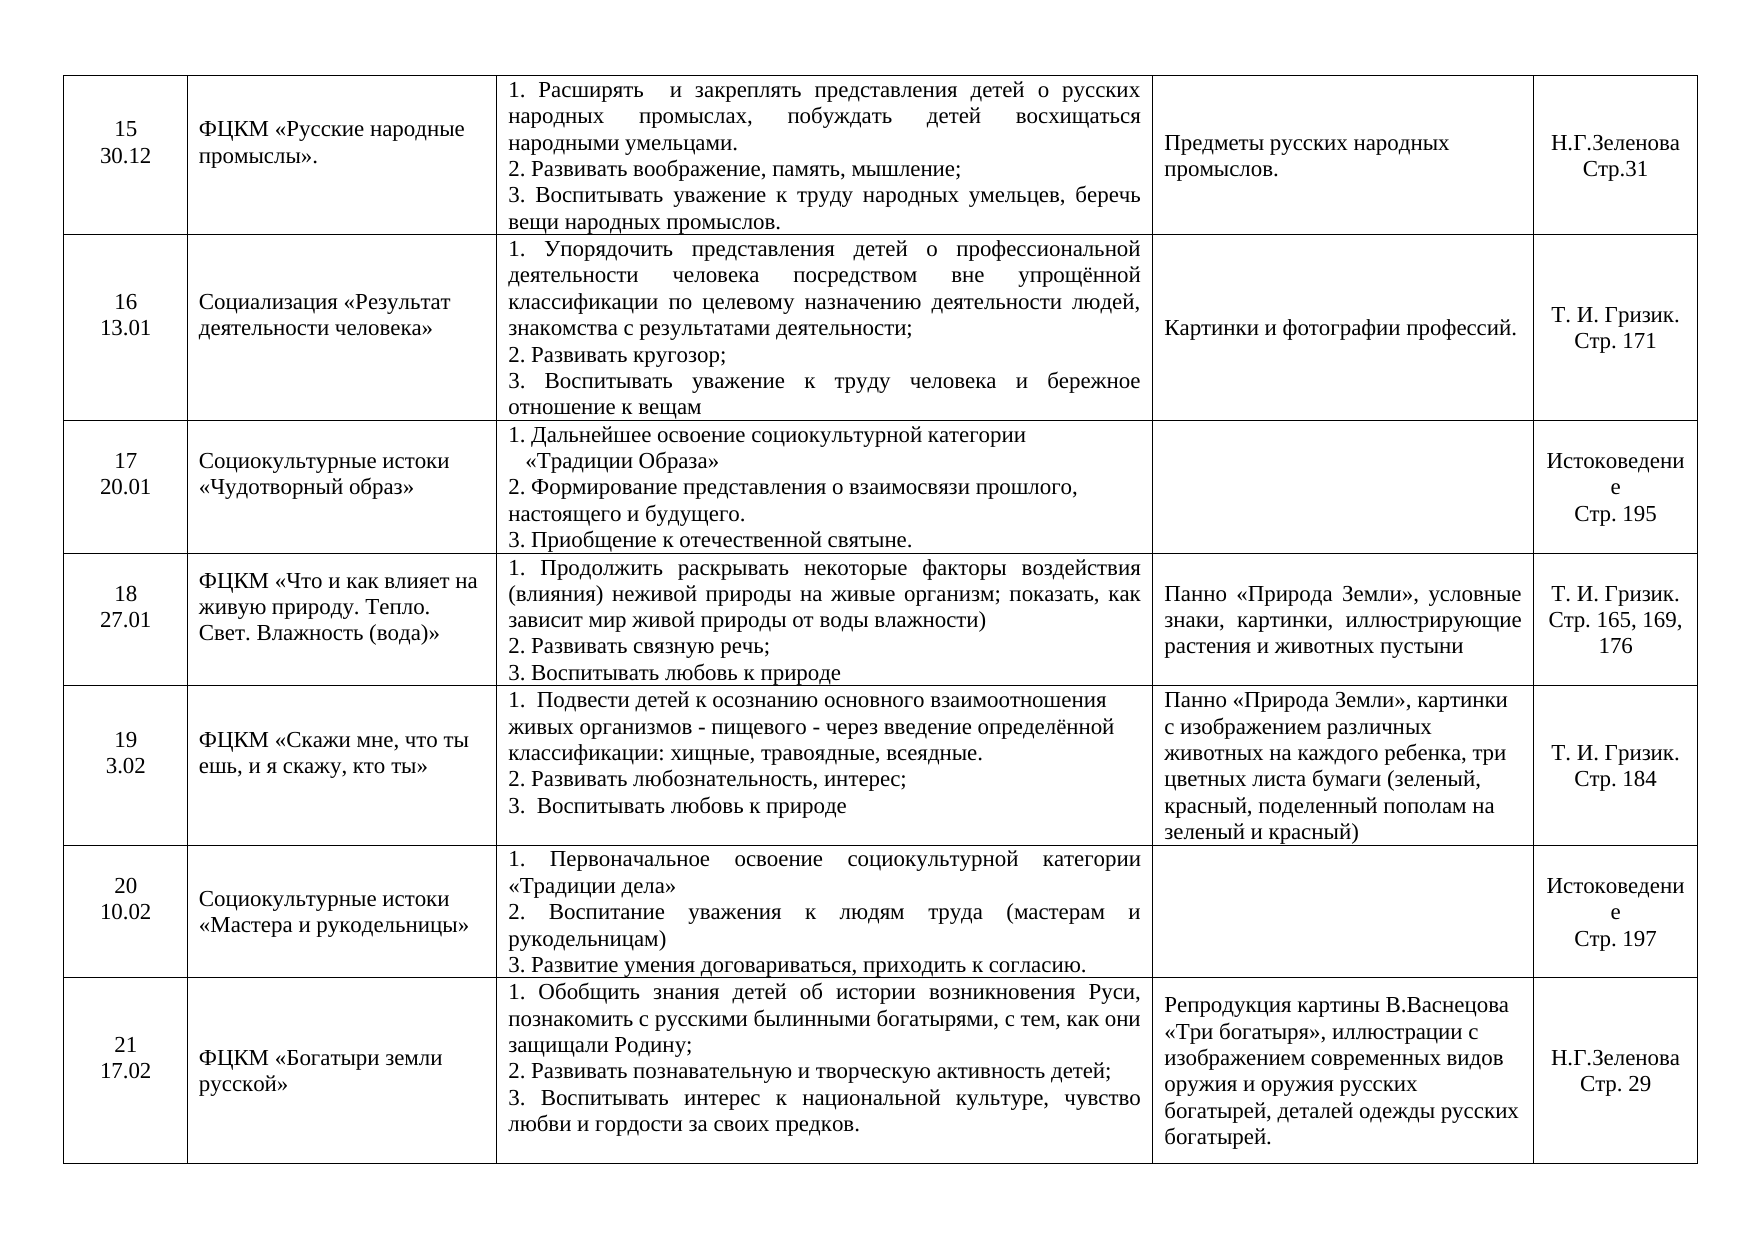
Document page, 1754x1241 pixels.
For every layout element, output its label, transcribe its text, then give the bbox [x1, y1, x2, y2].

table_cell Картинки и фотографии профессий. [1153, 235, 1533, 420]
table_cell [1153, 846, 1533, 977]
table_cell Т. И. Гризик. Стр. 165, 169, 176 [1534, 554, 1697, 685]
table_cell Истоковедение Стр. 195 [1534, 421, 1697, 552]
table_cell 19 3.02 [64, 686, 187, 844]
table_cell Т. И. Гризик. Стр. 171 [1534, 235, 1697, 420]
table_cell 18 27.01 [64, 554, 187, 685]
table_cell Т. И. Гризик. Стр. 184 [1534, 686, 1697, 844]
table_cell Панно «Природа Земли», условные знаки, картинки, иллюстрирующие растения и животных пустыни [1153, 554, 1533, 685]
table_cell 1. Дальнейшее освоение социокультурной категории «Традиции Образа» 2. Формирование представления о взаимосвязи прошлого, настоящего и будущего. 3. Приобщение к отечественной святыне. [497, 421, 1152, 552]
table_cell Репродукция картины В.Васнецова «Три богатыря», иллюстрации с изображением современных видов оружия и оружия русских богатырей, деталей одежды русских богатырей. [1153, 978, 1533, 1163]
table_cell Н.Г.Зеленова Стр.31 [1534, 76, 1697, 234]
table_cell 1. Первоначальное освоение социокультурной категории «Традиции дела» 2. Воспитание уважения к людям труда (мастерам и рукодельницам) 3. Развитие умения договариваться, приходить к согласию. [497, 846, 1152, 977]
table_cell 20 10.02 [64, 846, 187, 977]
table_cell 1. Подвести детей к осознанию основного взаимоотношения живых организмов - пищевого - через введение определённой классификации: хищные, травоядные, всеядные. 2. Развивать любознательность, интерес; 3. Воспитывать любовь к природе [497, 686, 1152, 844]
table_cell Социокультурные истоки «Чудотворный образ» [188, 421, 496, 552]
table_cell 1. Продолжить раскрывать некоторые факторы воздействия (влияния) неживой природы на живые организм; показать, как зависит мир живой природы от воды влажности) 2. Развивать связную речь; 3. Воспитывать любовь к природе [497, 554, 1152, 685]
table_cell 21 17.02 [64, 978, 187, 1163]
table_cell ФЦКМ «Богатыри земли русской» [188, 978, 496, 1163]
table_cell Предметы русских народных промыслов. [1153, 76, 1533, 234]
table_cell ФЦКМ «Что и как влияет на живую природу. Тепло. Свет. Влажность (вода)» [188, 554, 496, 685]
table_cell 15 30.12 [64, 76, 187, 234]
table_cell ФЦКМ «Русские народные промыслы». [188, 76, 496, 234]
table_cell ФЦКМ «Скажи мне, что ты ешь, и я скажу, кто ты» [188, 686, 496, 844]
table_cell Социокультурные истоки «Мастера и рукодельницы» [188, 846, 496, 977]
table_cell Н.Г.Зеленова Стр. 29 [1534, 978, 1697, 1163]
table_cell 17 20.01 [64, 421, 187, 552]
table_cell 1. Обобщить знания детей об истории возникновения Руси, познакомить с русскими былинными богатырями, с тем, как они защищали Родину; 2. Развивать познавательную и творческую активность детей; 3. Воспитывать интерес к национальной культуре, чувство любви и гордости за своих предков. [497, 978, 1152, 1163]
table_cell 1. Упорядочить представления детей о профессиональной деятельности человека посредством вне упрощённой классификации по целевому назначению деятельности людей, знакомства с результатами деятельности; 2. Развивать кругозор; 3. Воспитывать уважение к труду человека и бережное отношение к вещам [497, 235, 1152, 420]
table_cell 1. Расширять и закреплять представления детей о русских народных промыслах, побуждать детей восхищаться народными умельцами. 2. Развивать воображение, память, мышление; 3. Воспитывать уважение к труду народных умельцев, беречь вещи народных промыслов. [497, 76, 1152, 234]
table_cell 16 13.01 [64, 235, 187, 420]
table_cell Социализация «Результат деятельности человека» [188, 235, 496, 420]
table_cell Панно «Природа Земли», картинки с изображением различных животных на каждого ребенка, три цветных листа бумаги (зеленый, красный, поделенный пополам на зеленый и красный) [1153, 686, 1533, 844]
table_cell [1153, 421, 1533, 552]
table_cell Истоковедение Стр. 197 [1534, 846, 1697, 977]
